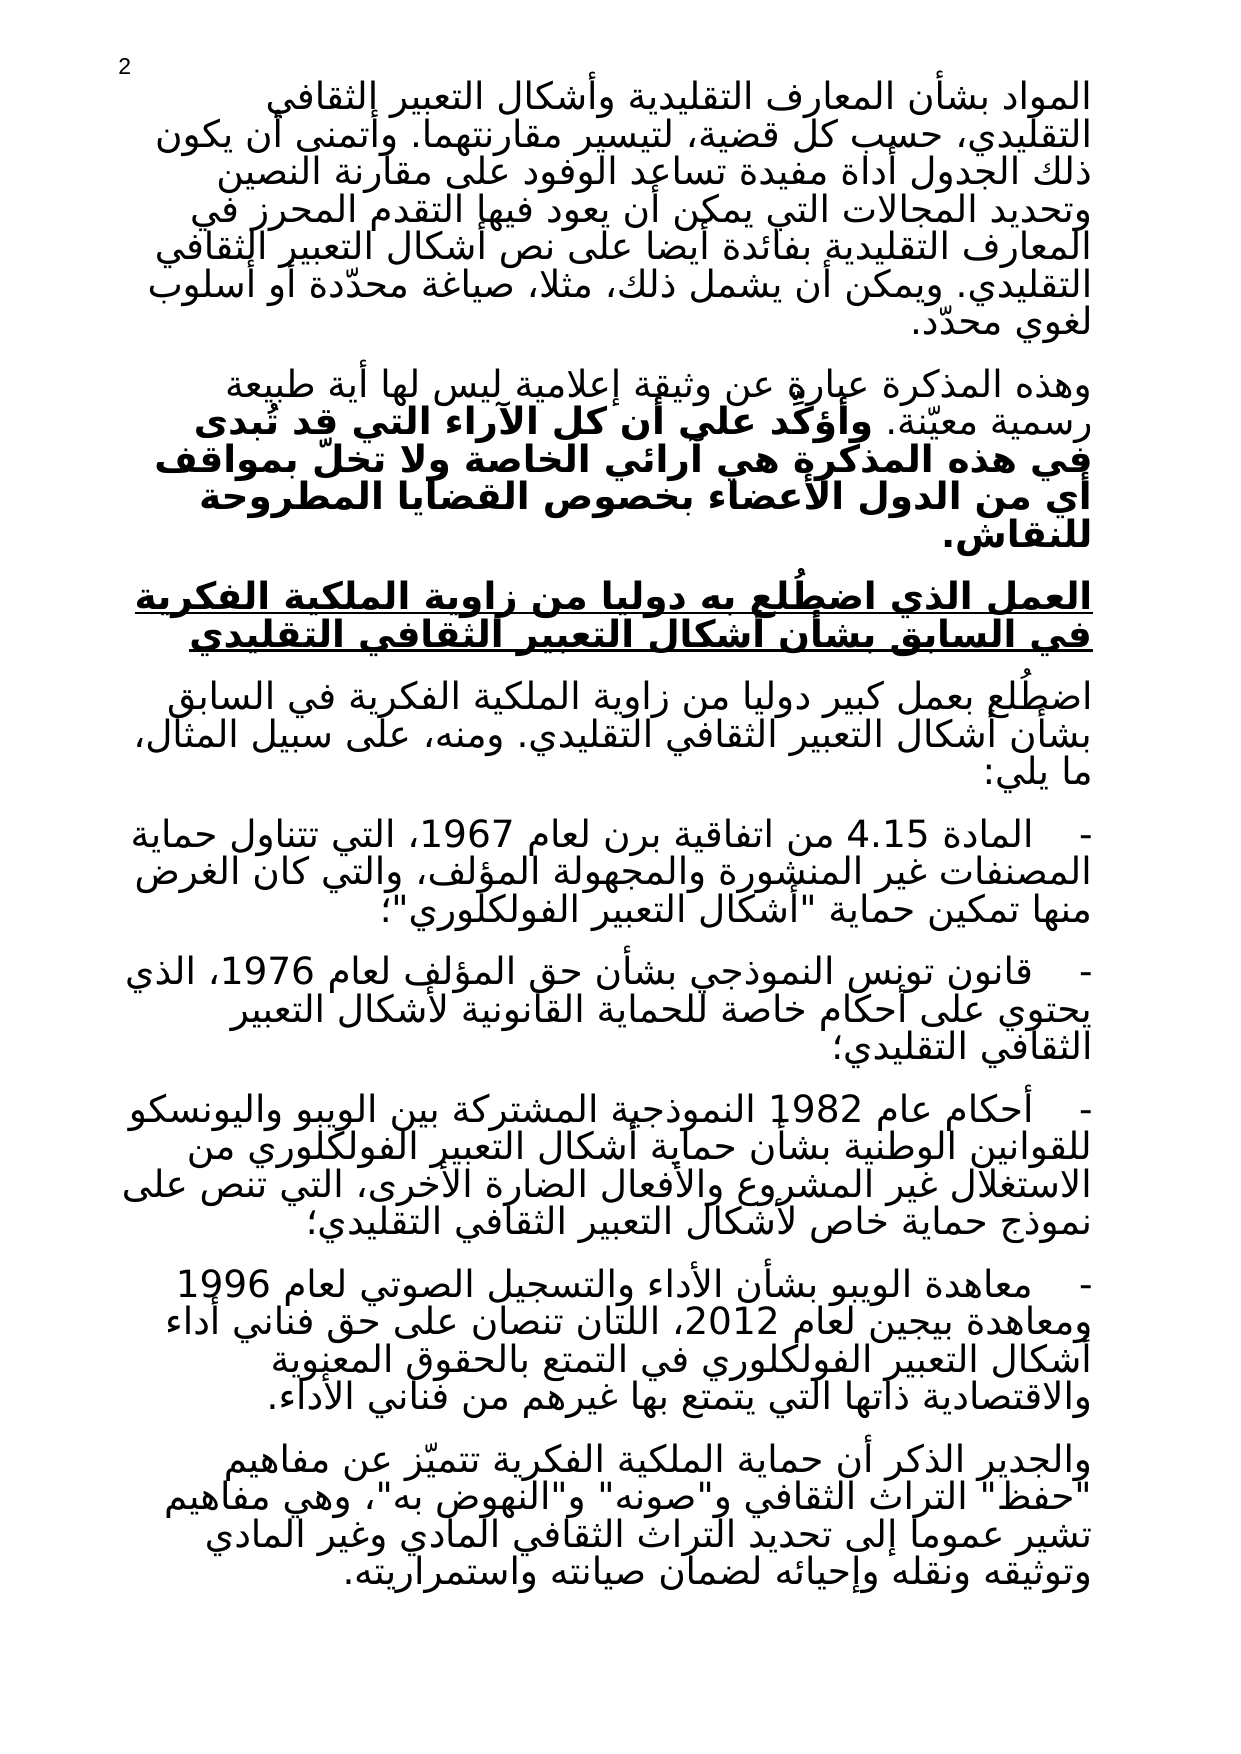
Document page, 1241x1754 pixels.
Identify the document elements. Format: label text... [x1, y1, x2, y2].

list - قانون تونس النموذجي بشأن حق المؤلف لعام 1976، الذي يحتوي على أحكام خاصة للحماية القانونية لأشكال التعبير الثقافي التقليدي؛ [118, 954, 1092, 1067]
list وهذه المذكرة عبارة عن وثيقة إعلامية ليس لها أية طبيعة رسمية معيّنة. وأؤكِّد على أن كل الآراء التي قد تُبدى في هذه المذكرة هي آرائي الخاصة ولا تخلّ بمواقف أي من الدول الأعضاء بخصوص القضايا المطروحة للنقاش. [118, 367, 1092, 554]
list - معاهدة الويبو بشأن الأداء والتسجيل الصوتي لعام 1996 ومعاهدة بيجين لعام 2012، اللتان تنصان على حق فناني أداء أشكال التعبير الفولكلوري في التمتع بالحقوق المعنوية والاقتصادية ذاتها التي يتمتع بها غيرهم من فناني الأداء. [118, 1267, 1092, 1417]
list - أحكام عام 1982 النموذجية المشتركة بين الويبو واليونسكو للقوانين الوطنية بشأن حماية أشكال التعبير الفولكلوري من الاستغلال غير المشروع والأفعال الضارة الأخرى، التي تنص على نموذج حماية خاص لأشكال التعبير الثقافي التقليدي؛ [118, 1092, 1092, 1242]
list العمل الذي اضطُلع به دوليا من زاوية الملكية الفكرية في السابق بشأن أشكال التعبير الثقافي التقليدي [118, 579, 1092, 654]
list اضطُلع بعمل كبير دوليا من زاوية الملكية الفكرية في السابق بشأن أشكال التعبير الثقافي التقليدي. ومنه، على سبيل المثال، ما يلي: [118, 679, 1092, 792]
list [118, 79, 1092, 342]
list والجدير الذكر أن حماية الملكية الفكرية تتميّز عن مفاهيم "حفظ" التراث الثقافي و"صونه" و"النهوض به"، وهي مفاهيم تشير عموما إلى تحديد التراث الثقافي المادي وغير المادي وتوثيقه ونقله وإحيائه لضمان صيانته واستمراريته. [118, 1442, 1092, 1592]
list - المادة 4.15 من اتفاقية برن لعام 1967، التي تتناول حماية المصنفات غير المنشورة والمجهولة المؤلف، والتي كان الغرض منها تمكين حماية "أشكال التعبير الفولكلوري"؛ [118, 817, 1092, 929]
